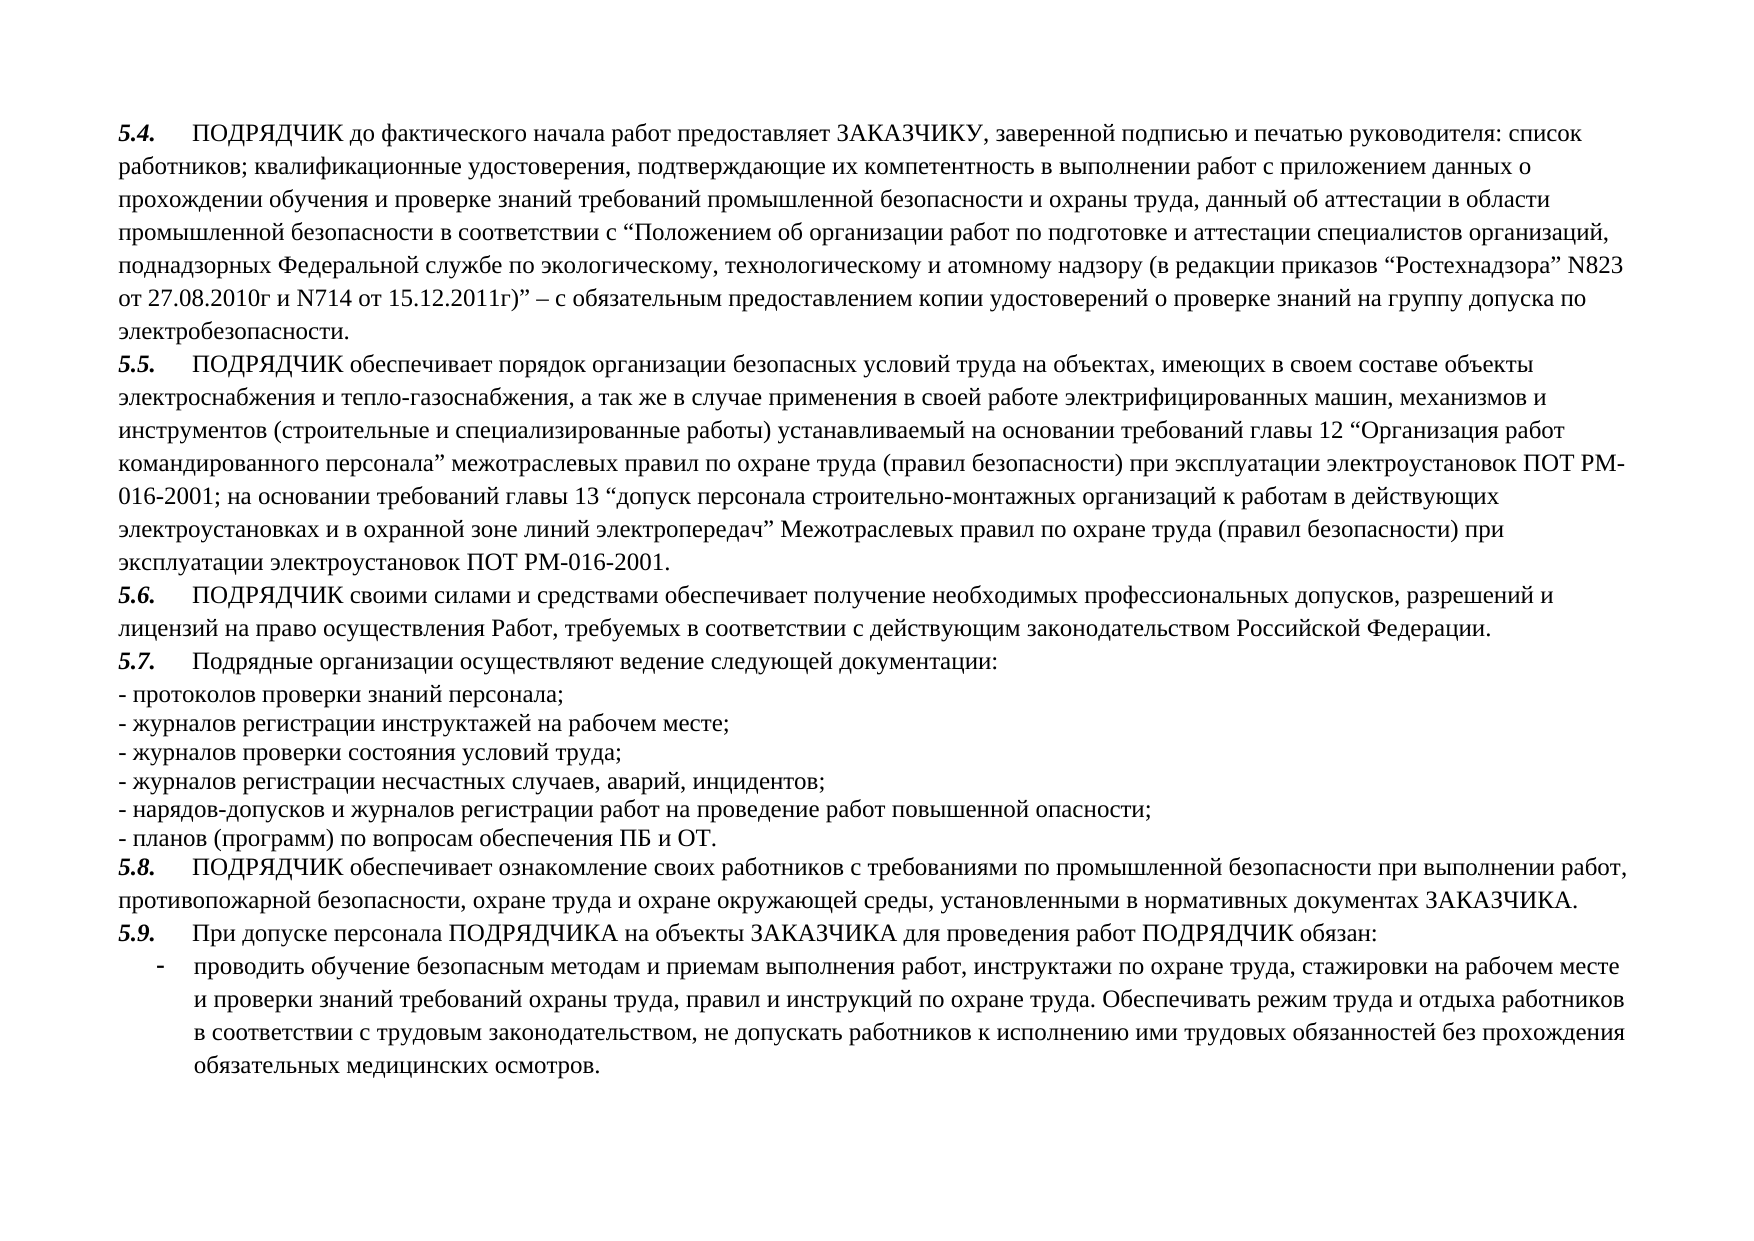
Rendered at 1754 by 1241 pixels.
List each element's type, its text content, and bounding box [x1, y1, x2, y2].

text - нарядов-допусков и журналов регистрации работ на проведение работ повышенной опасности; [118, 794, 1636, 823]
text - журналов регистрации инструктажей на рабочем месте; [118, 708, 1636, 737]
list проводить обучение безопасным методам и приемам выполнения работ, инструктажи по охране труда, стажировки на рабочем месте и проверки знаний требований охраны труда, правил и инструкций по охране труда. Обеспечивать режим труда и отдыха работников в соответствии с трудовым законодательством, не допускать работников к исполнению ими трудовых обязанностей без прохождения обязательных медицинских осмотров. [156, 951, 1636, 1079]
text - журналов проверки состояния условий труда; [118, 737, 1636, 766]
list При допуске персонала ПОДРЯДЧИКА на объекты ЗАКАЗЧИКА для проведения работ ПОДРЯДЧИК обязан: [118, 918, 1636, 947]
list ПОДРЯДЧИК обеспечивает ознакомление своих работников с требованиями по промышленной безопасности при выполнении работ, противопожарной безопасности, охране труда и охране окружающей среды, установленными в нормативных документах ЗАКАЗЧИКА. [118, 852, 1636, 914]
text - протоколов проверки знаний персонала; [118, 679, 1636, 708]
list ПОДРЯДЧИК обеспечивает порядок организации безопасных условий труда на объектах, имеющих в своем составе объекты электроснабжения и тепло-газоснабжения, а так же в случае применения в своей работе электрифицированных машин, механизмов и инструментов (строительные и специализированные работы) устанавливаемый на основании требований главы 12 “Организация работ командированного персонала” межотраслевых правил по охране труда (правил безопасности) при эксплуатации электроустановок ПОТ РМ-016-2001; на основании требований главы 13 “допуск персонала строительно-монтажных организаций к работам в действующих электроустановках и в охранной зоне линий электропередач” Межотраслевых правил по охране труда (правил безопасности) при эксплуатации электроустановок ПОТ РМ-016-2001. [118, 349, 1636, 576]
list Подрядные организации осуществляют ведение следующей документации: [118, 646, 1636, 675]
list ПОДРЯДЧИК своими силами и средствами обеспечивает получение необходимых профессиональных допусков, разрешений и лицензий на право осуществления Работ, требуемых в соответствии с действующим законодательством Российской Федерации. [118, 580, 1636, 642]
text - планов (программ) по вопросам обеспечения ПБ и ОТ. [118, 823, 1636, 852]
text - журналов регистрации несчастных случаев, аварий, инцидентов; [118, 766, 1636, 794]
list ПОДРЯДЧИК до фактического начала работ предоставляет ЗАКАЗЧИКУ, заверенной подписью и печатью руководителя: список работников; квалификационные удостоверения, подтверждающие их компетентность в выполнении работ с приложением данных о прохождении обучения и проверке знаний требований промышленной безопасности и охраны труда, данный об аттестации в области промышленной безопасности в соответствии с “Положением об организации работ по подготовке и аттестации специалистов организаций, поднадзорных Федеральной службе по экологическому, технологическому и атомному надзору (в редакции приказов “Ростехнадзора” N823 от 27.08.2010г и N714 от 15.12.2011г)” – с обязательным предоставлением копии удостоверений о проверке знаний на группу допуска по электробезопасности. [118, 118, 1636, 345]
